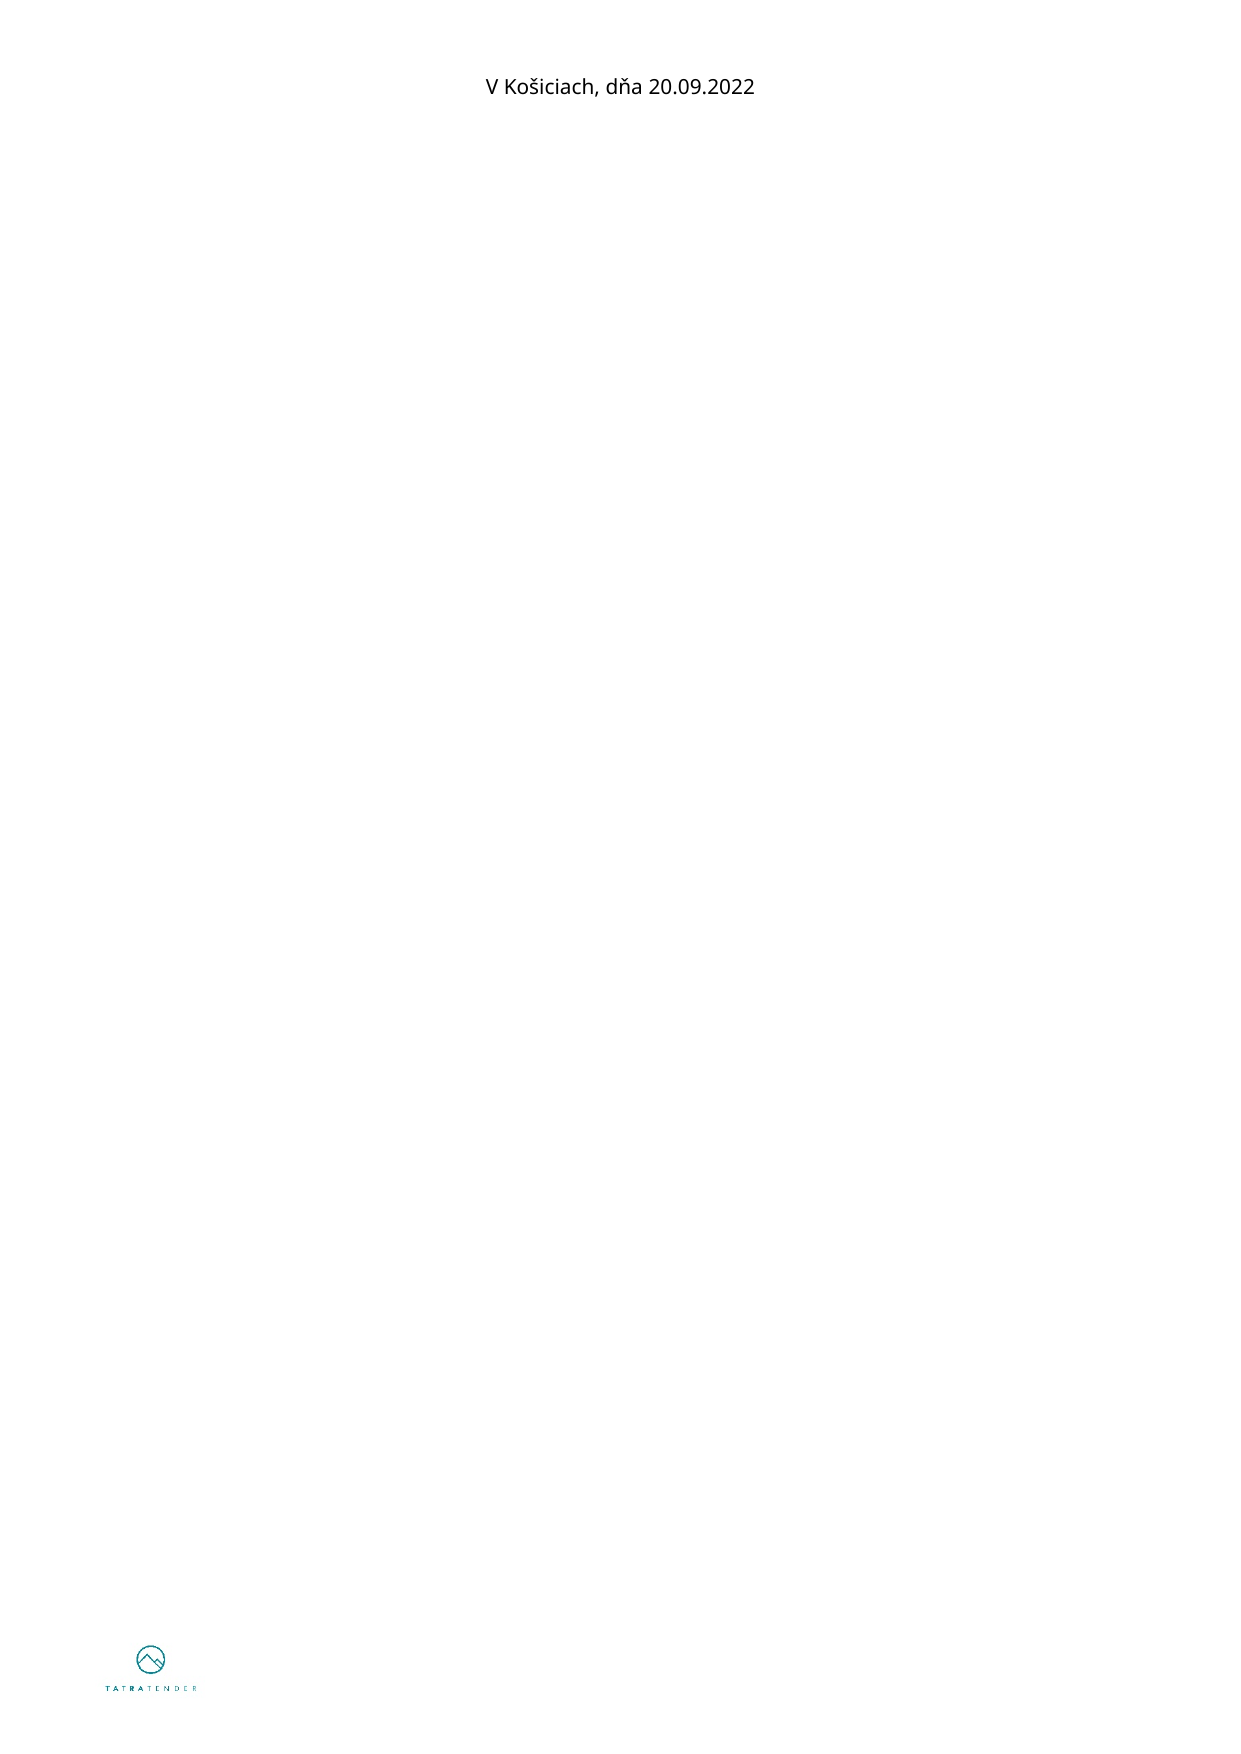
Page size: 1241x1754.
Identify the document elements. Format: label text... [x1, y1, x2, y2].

picture [84, 1621, 217, 1715]
text V Košiciach, dňa 20.09.2022 [148, 72, 1093, 101]
